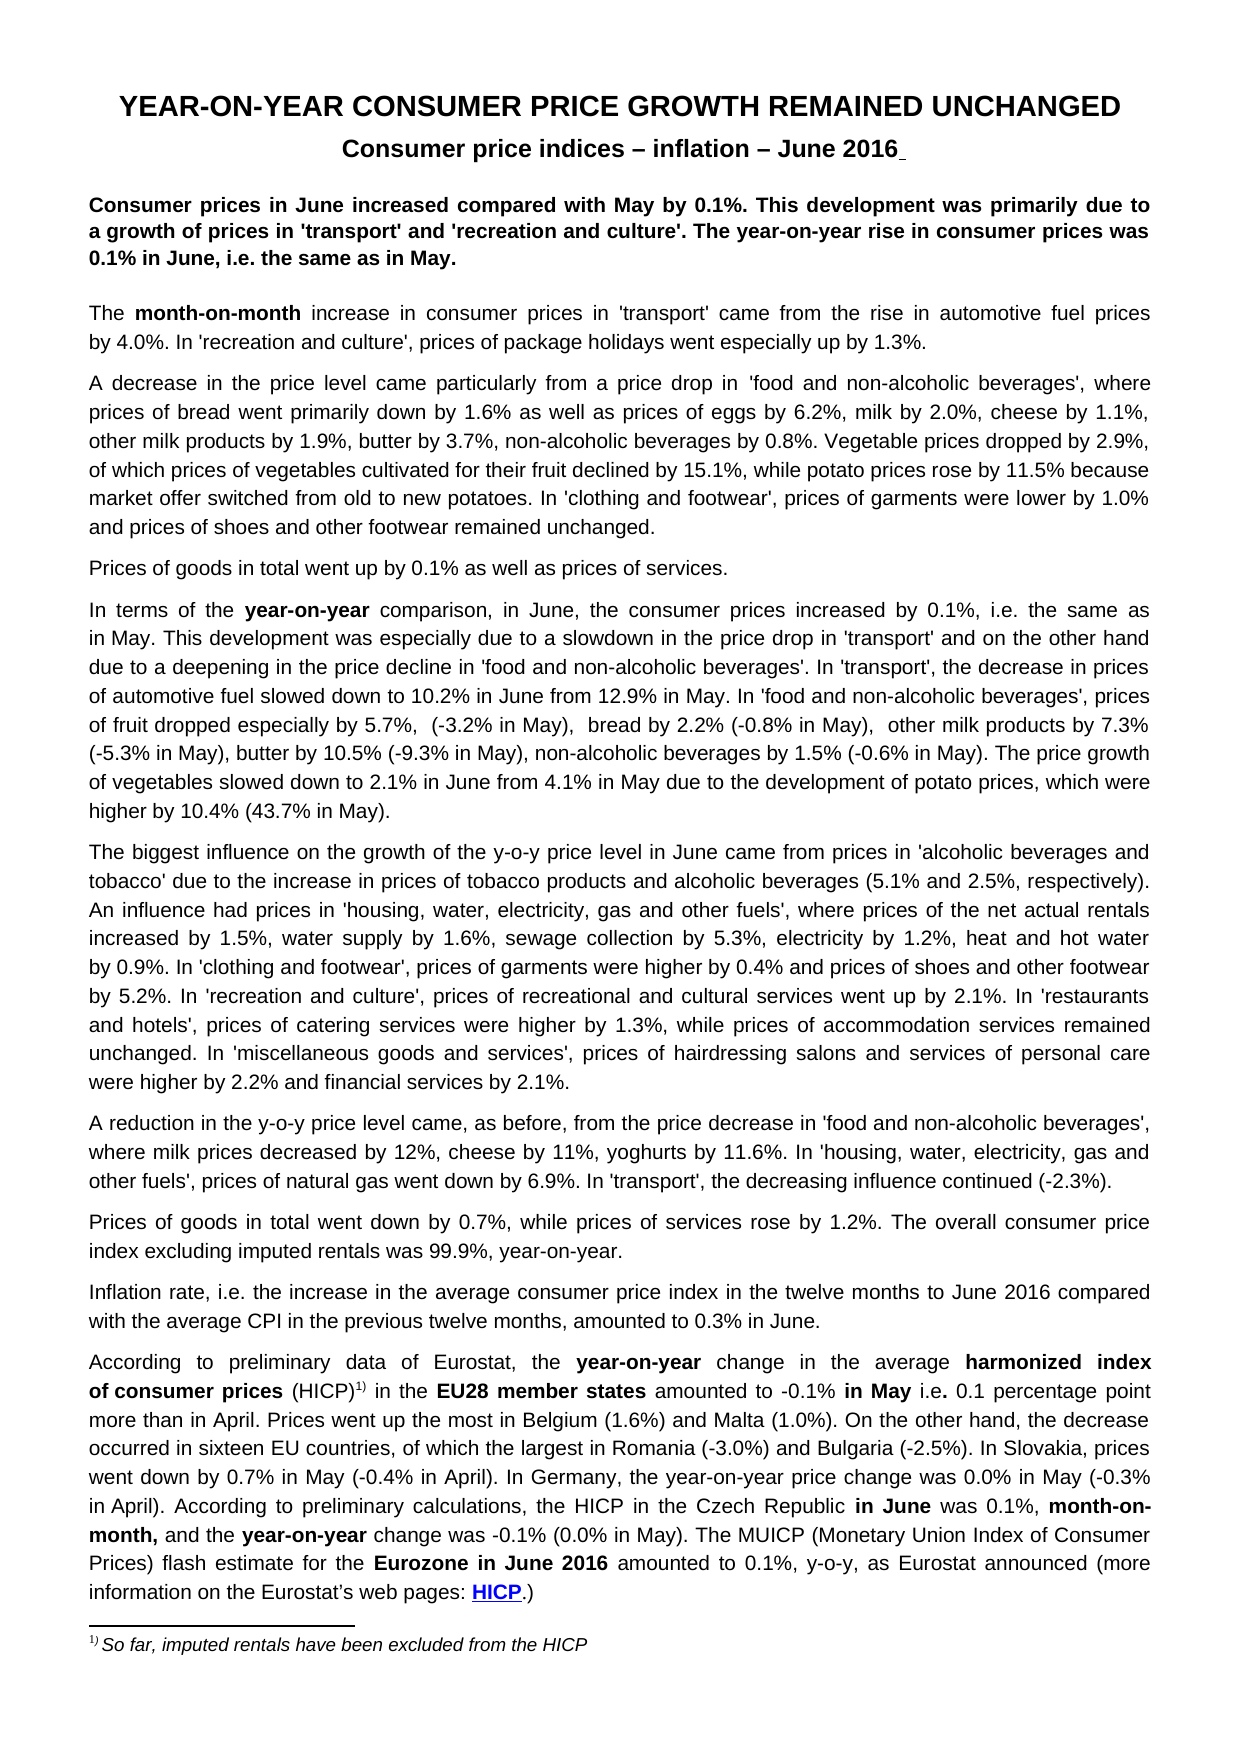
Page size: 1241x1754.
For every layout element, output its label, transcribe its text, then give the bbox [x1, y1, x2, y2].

text Prices of goods in total went down by 0.7%, while prices of services rose by 1.2%. The overall consumer price index excluding imputed rentals was 99.9%, year-on-year. [89, 1210, 1152, 1263]
text Inflation rate, i.e. the increase in the average consumer price index in the twelve months to June 2016 compared with the average CPI in the previous twelve months, amounted to 0.3% in June. [89, 1280, 1152, 1333]
text The month-on-month increase in consumer prices in 'transport' came from the rise in automotive fuel prices by 4.0%. In 'recreation and culture', prices of package holidays went especially up by 1.3%. [89, 301, 1152, 354]
title Consumer price indices – inflation – June 2016 [89, 131, 1152, 164]
text Consumer prices in June increased compared with May by 0.1%. This development was primarily due to a growth of prices in 'transport' and 'recreation and culture'. The year-on-year rise in consumer prices was 0.1% in June, i.e. the same as in May. [89, 193, 1152, 270]
text A reduction in the y-o-y price level came, as before, from the price decrease in 'food and non-alcoholic beverages', where milk prices decreased by 12%, cheese by 11%, yoghurts by 11.6%. In 'housing, water, electricity, gas and other fuels', prices of natural gas went down by 6.9%. In 'transport', the decreasing influence continued (-2.3%). [89, 1111, 1152, 1193]
title Year-on-year consumer price growth remained unchanged [89, 89, 1152, 122]
text In terms of the year-on-year comparison, in June, the consumer prices increased by 0.1%, i.e. the same as in May. This development was especially due to a slowdown in the price drop in 'transport' and on the other hand due to a deepening in the price decline in 'food and non-alcoholic beverages'. In 'transport', the decrease in prices of automotive fuel slowed down to 10.2% in June from 12.9% in May. In 'food and non-alcoholic beverages', prices of fruit dropped especially by 5.7%, (-3.2% in May), bread by 2.2% (-0.8% in May), other milk products by 7.3% (-5.3% in May), butter by 10.5% (-9.3% in May), non-alcoholic beverages by 1.5% (-0.6% in May). The price growth of vegetables slowed down to 2.1% in June from 4.1% in May due to the development of potato prices, which were higher by 10.4% (43.7% in May). [89, 597, 1152, 823]
text A decrease in the price level came particularly from a price drop in 'food and non-alcoholic beverages', where prices of bread went primarily down by 1.6% as well as prices of eggs by 6.2%, milk by 2.0%, cheese by 1.1%, other milk products by 1.9%, butter by 3.7%, non-alcoholic beverages by 0.8%. Vegetable prices dropped by 2.9%, of which prices of vegetables cultivated for their fruit declined by 15.1%, while potato prices rose by 11.5% because market offer switched from old to new potatoes. In 'clothing and footwear', prices of garments were lower by 1.0% and prices of shoes and other footwear remained unchanged. [89, 371, 1152, 539]
text Prices of goods in total went up by 0.1% as well as prices of services. [89, 556, 1152, 580]
text According to preliminary data of Eurostat, the year-on-year change in the average harmonized index of consumer prices (HICP)) in the EU28 member states amounted to -0.1% in May i.e. 0.1 percentage point more than in April. Prices went up the most in Belgium (1.6%) and Malta (1.0%). On the other hand, the decrease occurred in sixteen EU countries, of which the largest in Romania (-3.0%) and Bulgaria (-2.5%). In Slovakia, prices went down by 0.7% in May (-0.4% in April). In Germany, the year-on-year price change was 0.0% in May (-0.3% in April). According to preliminary calculations, the HICP in the Czech Republic in June was 0.1%, month-on-month, and the year-on-year change was -0.1% (0.0% in May). The MUICP (Monetary Union Index of Consumer Prices) flash estimate for the Eurozone in June 2016 amounted to 0.1%, y-o-y, as Eurostat announced (more information on the Eurostat’s web pages: HICP.) [89, 1350, 1152, 1604]
text The biggest influence on the growth of the y-o-y price level in June came from prices in 'alcoholic beverages and tobacco' due to the increase in prices of tobacco products and alcoholic beverages (5.1% and 2.5%, respectively). An influence had prices in 'housing, water, electricity, gas and other fuels', where prices of the net actual rentals increased by 1.5%, water supply by 1.6%, sewage collection by 5.3%, electricity by 1.2%, heat and hot water by 0.9%. In 'clothing and footwear', prices of garments were higher by 0.4% and prices of shoes and other footwear by 5.2%. In 'recreation and culture', prices of recreational and cultural services went up by 2.1%. In 'restaurants and hotels', prices of catering services were higher by 1.3%, while prices of accommodation services remained unchanged. In 'miscellaneous goods and services', prices of hairdressing salons and services of personal care were higher by 2.2% and financial services by 2.1%. [89, 840, 1152, 1094]
